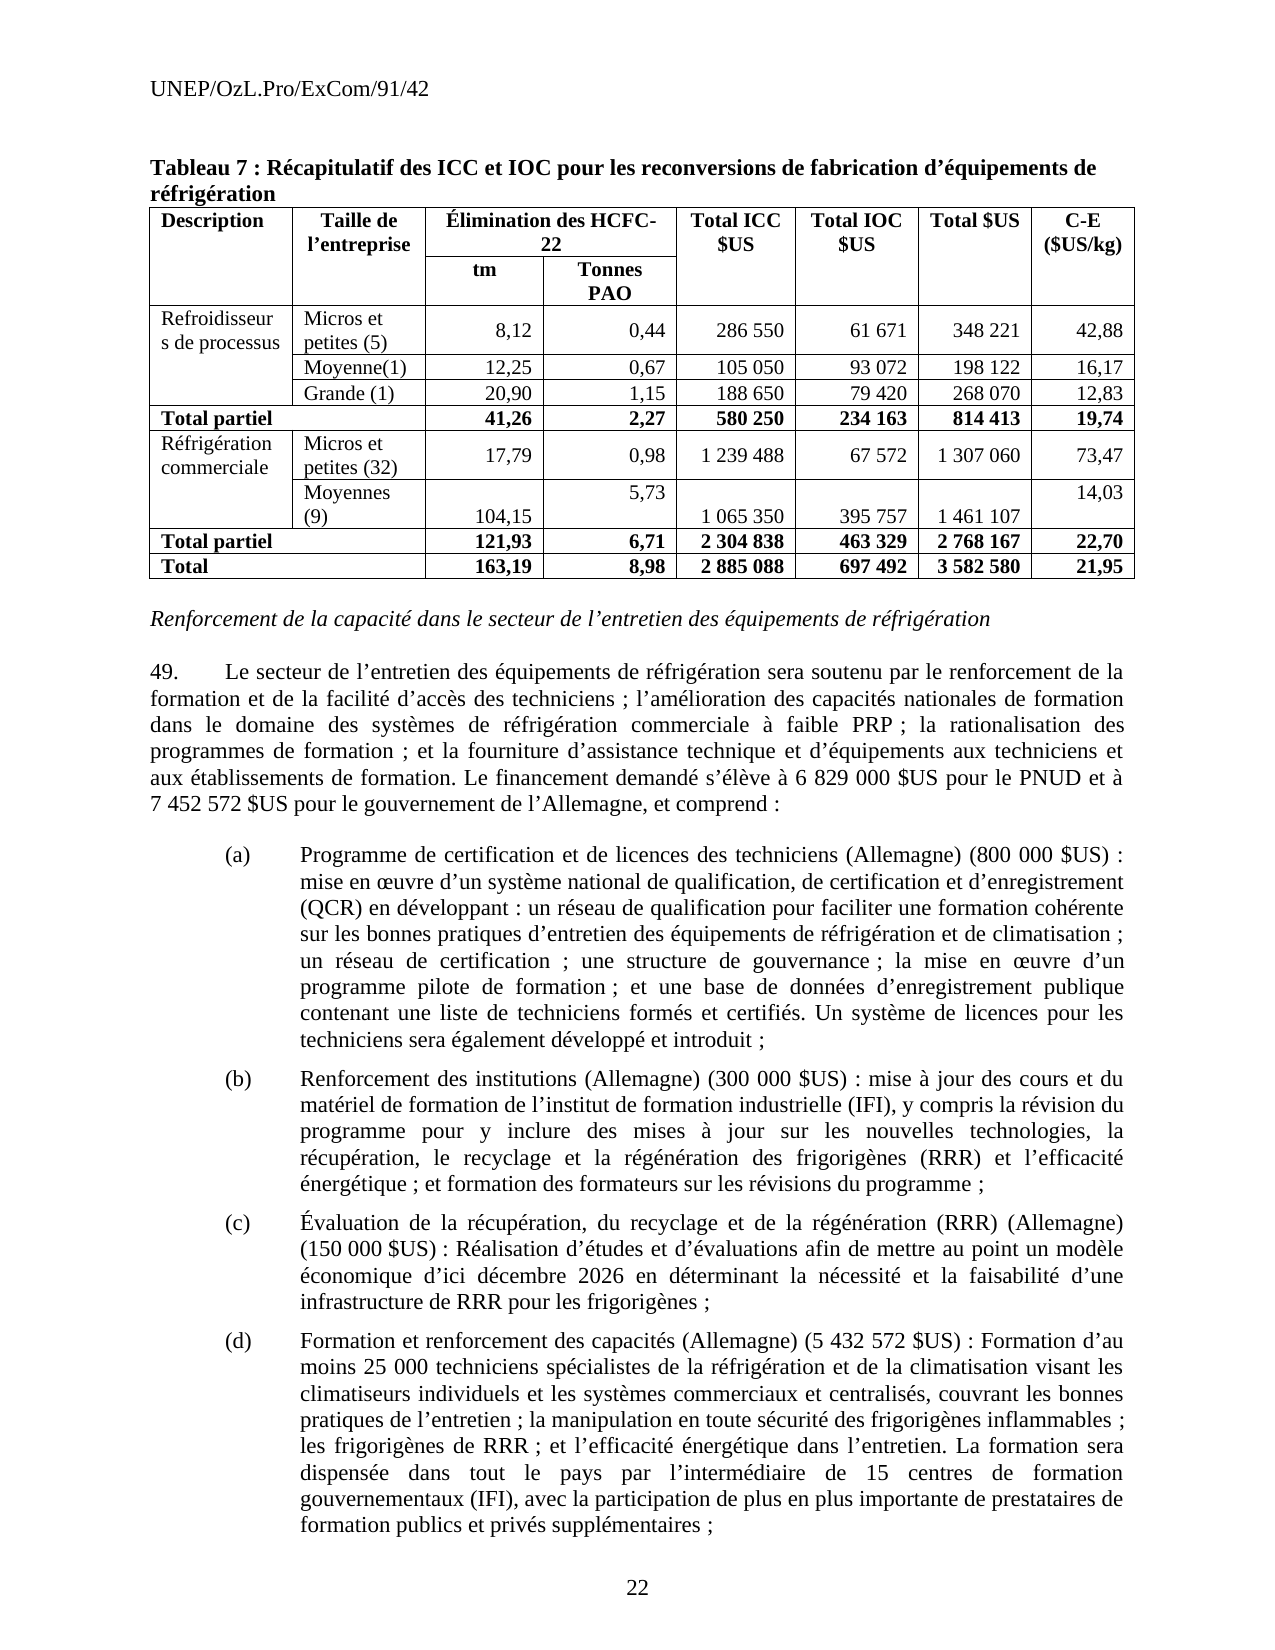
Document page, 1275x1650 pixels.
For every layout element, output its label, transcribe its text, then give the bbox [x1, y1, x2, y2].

table_cell 1 461 107 [919, 480, 1031, 528]
subtitle Renforcement des institutions (Allemagne) (300 000 $US) : mise à jour des cours et du matériel de formation de l’institut de formation industrielle (IFI), y compris la révision du programme pour y inclure des mises à jour sur les nouvelles technologies, la récupération, le recyclage et la régénération des frigorigènes (RRR) et l’efficacité énergétique ; et formation des formateurs sur les révisions du programme ; [225, 1065, 1125, 1196]
table_cell 2 768 167 [919, 529, 1031, 553]
subtitle Le secteur de l’entretien des équipements de réfrigération sera soutenu par le renforcement de la formation et de la facilité d’accès des techniciens ; l’amélioration des capacités nationales de formation dans le domaine des systèmes de réfrigération commerciale à faible PRP ; la rationalisation des programmes de formation ; et la fourniture d’assistance technique et d’équipements aux techniciens et aux établissements de formation. Le financement demandé s’élève à 6 829 000 $US pour le PNUD et à 7 452 572 $US pour le gouvernement de l’Allemagne, et comprend : [150, 658, 1125, 816]
table_cell 14,03 [1032, 480, 1134, 528]
table_cell 1,15 [544, 380, 676, 404]
table_cell Grande (1) [293, 380, 425, 404]
table_cell 2 885 088 [677, 554, 795, 578]
table_header C-E ($US/kg) [1032, 208, 1134, 305]
table_cell 234 163 [796, 406, 918, 429]
table_cell 580 250 [677, 406, 795, 429]
table_cell 1 239 488 [677, 431, 795, 479]
table_header Total IOC $US [796, 208, 918, 305]
table_cell 93 072 [796, 355, 918, 379]
table_cell 22,70 [1032, 529, 1134, 553]
subtitle Formation et renforcement des capacités (Allemagne) (5 432 572 $US) : Formation d’au moins 25 000 techniciens spécialistes de la réfrigération et de la climatisation visant les climatiseurs individuels et les systèmes commerciaux et centralisés, couvrant les bonnes pratiques de l’entretien ; la manipulation en toute sécurité des frigorigènes inflammables ; les frigorigènes de RRR ; et l’efficacité énergétique dans l’entretien. La formation sera dispensée dans tout le pays par l’intermédiaire de 15 centres de formation gouvernementaux (IFI), avec la participation de plus en plus importante de prestataires de formation publics et privés supplémentaires ; [225, 1327, 1125, 1538]
table_cell 5,73 [544, 480, 676, 528]
table_cell 0,98 [544, 431, 676, 479]
table_cell Réfrigération commerciale [150, 431, 292, 528]
table_cell 198 122 [919, 355, 1031, 379]
table_cell 21,95 [1032, 554, 1134, 578]
table_header Total $US [919, 208, 1031, 305]
table_cell 61 671 [796, 306, 918, 354]
table_cell 463 329 [796, 529, 918, 553]
table_cell 8,98 [544, 554, 676, 578]
table_cell 19,74 [1032, 406, 1134, 429]
text Tableau 7 : Récapitulatif des ICC et IOC pour les reconversions de fabrication d’équipements de réfrigération [150, 154, 1125, 207]
subtitle Programme de certification et de licences des techniciens (Allemagne) (800 000 $US) : mise en œuvre d’un système national de qualification, de certification et d’enregistrement (QCR) en développant : un réseau de qualification pour faciliter une formation cohérente sur les bonnes pratiques d’entretien des équipements de réfrigération et de climatisation ; un réseau de certification ; une structure de gouvernance ; la mise en œuvre d’un programme pilote de formation ; et une base de données d’enregistrement publique contenant une liste de techniciens formés et certifiés. Un système de licences pour les techniciens sera également développé et introduit ; [225, 841, 1125, 1052]
table_header Description [150, 208, 292, 305]
table_cell Moyennes (9) [293, 480, 425, 528]
table_cell 1 065 350 [677, 480, 795, 528]
table_cell Total [150, 554, 425, 578]
table_cell 814 413 [919, 406, 1031, 429]
table_cell Total partiel [150, 529, 425, 553]
table_cell 1 307 060 [919, 431, 1031, 479]
table_cell Moyenne(1) [293, 355, 425, 379]
table_cell 188 650 [677, 380, 795, 404]
table_cell 67 572 [796, 431, 918, 479]
table_cell 41,26 [426, 406, 543, 429]
table_cell Micros et petites (5) [293, 306, 425, 354]
table_header Total ICC $US [677, 208, 795, 305]
table_cell 2 304 838 [677, 529, 795, 553]
table_cell 17,79 [426, 431, 543, 479]
table_cell 286 550 [677, 306, 795, 354]
table_cell Refroidisseurs de processus [150, 306, 292, 404]
table_cell 16,17 [1032, 355, 1134, 379]
table_cell Total partiel [150, 406, 425, 429]
text Renforcement de la capacité dans le secteur de l’entretien des équipements de réfrigération [150, 606, 1125, 632]
table_cell Micros et petites (32) [293, 431, 425, 479]
table_cell Tonnes PAO [544, 257, 676, 305]
table_cell tm [426, 257, 543, 305]
subtitle Évaluation de la récupération, du recyclage et de la régénération (RRR) (Allemagne) (150 000 $US) : Réalisation d’études et d’évaluations afin de mettre au point un modèle économique d’ici décembre 2026 en déterminant la nécessité et la faisabilité d’une infrastructure de RRR pour les frigorigènes ; [225, 1209, 1125, 1314]
table_cell 2,27 [544, 406, 676, 429]
table_cell 697 492 [796, 554, 918, 578]
table_cell 105 050 [677, 355, 795, 379]
table_cell 79 420 [796, 380, 918, 404]
table_cell 12,83 [1032, 380, 1134, 404]
table_cell 8,12 [426, 306, 543, 354]
table_cell 268 070 [919, 380, 1031, 404]
table_header Taille de l’entreprise [293, 208, 425, 305]
table_cell 73,47 [1032, 431, 1134, 479]
table_cell 348 221 [919, 306, 1031, 354]
table_cell 42,88 [1032, 306, 1134, 354]
table_cell 163,19 [426, 554, 543, 578]
table_cell 121,93 [426, 529, 543, 553]
table_cell 0,44 [544, 306, 676, 354]
table_cell 20,90 [426, 380, 543, 404]
table_cell 104,15 [426, 480, 543, 528]
table_cell 12,25 [426, 355, 543, 379]
table_cell 0,67 [544, 355, 676, 379]
table_cell 6,71 [544, 529, 676, 553]
table_cell 395 757 [796, 480, 918, 528]
table_header Élimination des HCFC-22 [426, 208, 676, 256]
table_cell 3 582 580 [919, 554, 1031, 578]
